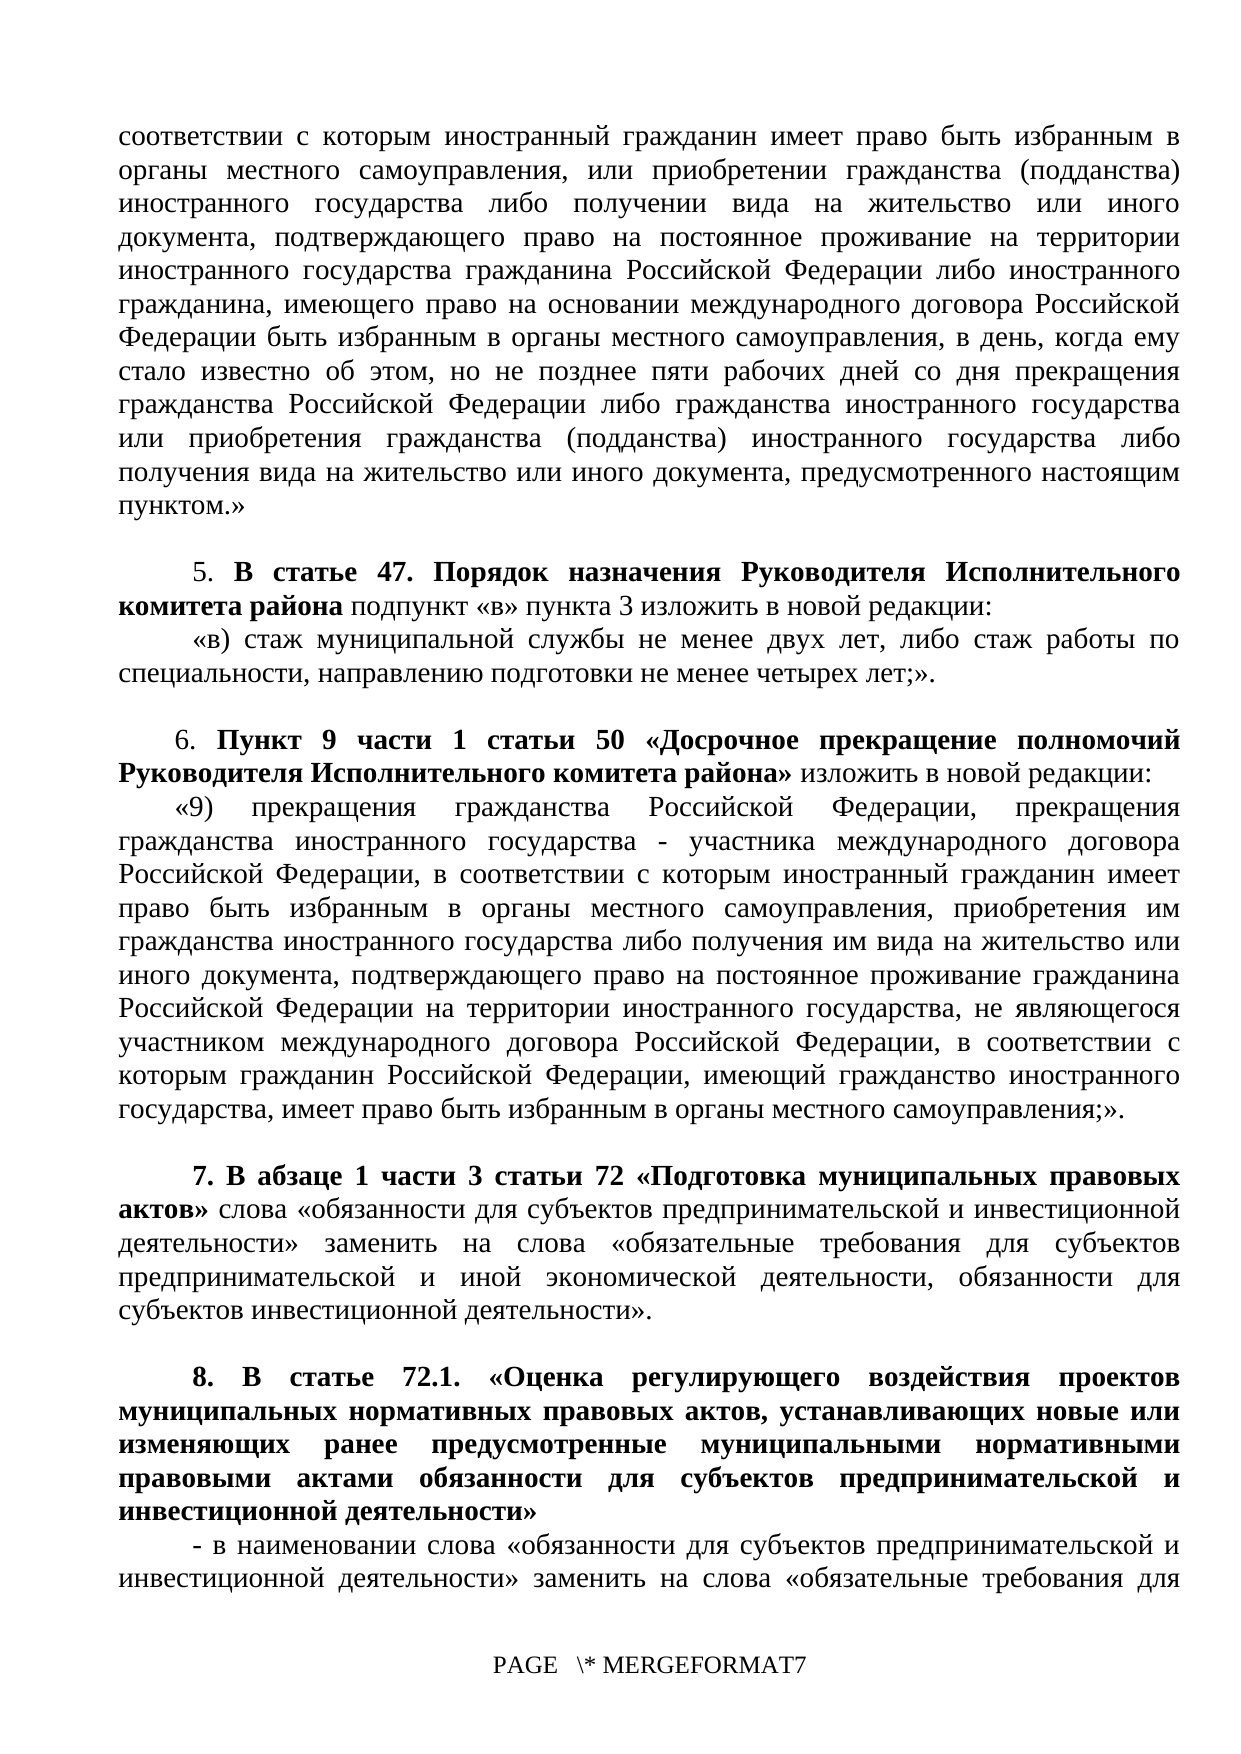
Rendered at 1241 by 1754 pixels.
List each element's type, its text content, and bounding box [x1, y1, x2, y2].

text 6. Пункт 9 части 1 статьи 50 «Досрочное прекращение полномочий Руководителя Исполнительного комитета района» изложить в новой редакции: [118, 722, 1181, 789]
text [118, 1527, 1181, 1594]
text 7. В абзаце 1 части 3 статьи 72 «Подготовка муниципальных правовых актов» слова «обязанности для субъектов предпринимательской и инвестиционной деятельности» заменить на слова «обязательные требования для субъектов предпринимательской и иной экономической деятельности, обязанности для субъектов инвестиционной деятельности». [118, 1158, 1181, 1326]
text 5. В статье 47. Порядок назначения Руководителя Исполнительного комитета района подпункт «в» пункта 3 изложить в новой редакции: [118, 554, 1181, 621]
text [118, 118, 1181, 521]
text «в) стаж муниципальной службы не менее двух лет, либо стаж работы по специальности, направлению подготовки не менее четырех лет;». [118, 621, 1181, 688]
text 8. В статье 72.1. «Оценка регулирующего воздействия проектов муниципальных нормативных правовых актов, устанавливающих новые или изменяющих ранее предусмотренные муниципальными нормативными правовыми актами обязанности для субъектов предпринимательской и инвестиционной деятельности» [118, 1359, 1181, 1527]
text «9) прекращения гражданства Российской Федерации, прекращения гражданства иностранного государства - участника международного договора Российской Федерации, в соответствии с которым иностранный гражданин имеет право быть избранным в органы местного самоуправления, приобретения им гражданства иностранного государства либо получения им вида на жительство или иного документа, подтверждающего право на постоянное проживание гражданина Российской Федерации на территории иностранного государства, не являющегося участником международного договора Российской Федерации, в соответствии с которым гражданин Российской Федерации, имеющий гражданство иностранного государства, имеет право быть избранным в органы местного самоуправления;». [118, 789, 1181, 1124]
